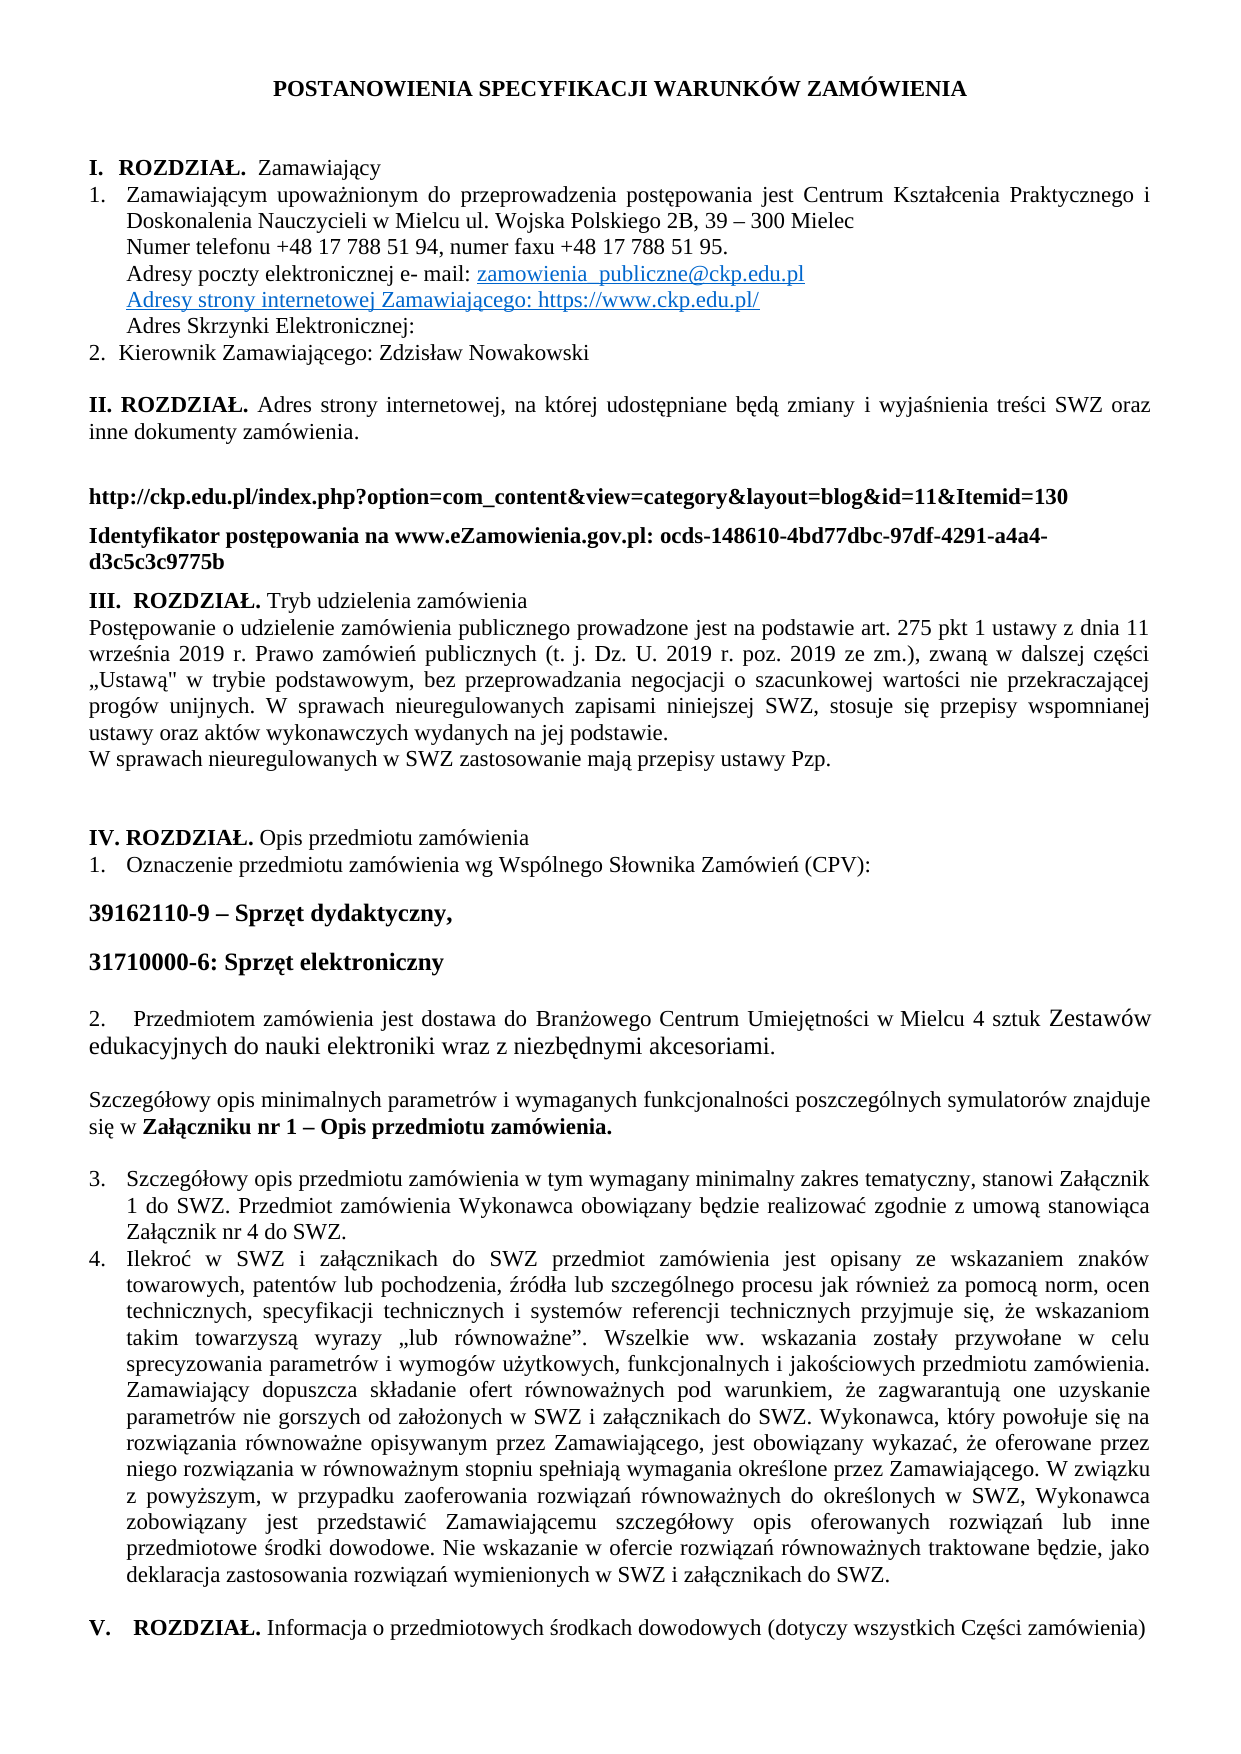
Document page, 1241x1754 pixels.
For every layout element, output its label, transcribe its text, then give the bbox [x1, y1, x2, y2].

text W sprawach nieuregulowanych w SWZ zastosowanie mają przepisy ustawy Pzp. [89, 745, 1151, 772]
text III. ROZDZIAŁ. Tryb udzielenia zamówienia [89, 587, 1151, 613]
text POSTANOWIENIA SPECYFIKACJI WARUNKÓW ZAMÓWIENIA [89, 75, 1151, 102]
text Identyfikator postępowania na www.eZamowienia.gov.pl: ocds-148610-4bd77dbc-97df-4291-a4a4-d3c5c3c9775b [89, 522, 1151, 575]
text 3. Szczegółowy opis przedmiotu zamówienia w tym wymagany minimalny zakres tematyczny, stanowi Załącznik 1 do SWZ. Przedmiot zamówienia Wykonawca obowiązany będzie realizować zgodnie z umową stanowiąca Załącznik nr 4 do SWZ. [89, 1166, 1151, 1244]
text 2. Przedmiotem zamówienia jest dostawa do Branżowego Centrum Umiejętności w Mielcu 4 sztuk Zestawów edukacyjnych do nauki elektroniki wraz z niezbędnymi akcesoriami. [89, 1003, 1151, 1060]
text II. ROZDZIAŁ. Adres strony internetowej, na której udostępniane będą zmiany i wyjaśnienia treści SWZ oraz inne dokumenty zamówienia. [89, 392, 1151, 444]
text 4. Ilekroć w SWZ i załącznikach do SWZ przedmiot zamówienia jest opisany ze wskazaniem znaków towarowych, patentów lub pochodzenia, źródła lub szczególnego procesu jak również za pomocą norm, ocen technicznych, specyfikacji technicznych i systemów referencji technicznych przyjmuje się, że wskazaniom takim towarzyszą wyrazy „lub równoważne”. Wszelkie ww. wskazania zostały przywołane w celu sprecyzowania parametrów i wymogów użytkowych, funkcjonalnych i jakościowych przedmiotu zamówienia. Zamawiający dopuszcza składanie ofert równoważnych pod warunkiem, że zagwarantują one uzyskanie parametrów nie gorszych od założonych w SWZ i załącznikach do SWZ. Wykonawca, który powołuje się na rozwiązania równoważne opisywanym przez Zamawiającego, jest obowiązany wykazać, że oferowane przez niego rozwiązania w równoważnym stopniu spełniają wymagania określone przez Zamawiającego. W związku z powyższym, w przypadku zaoferowania rozwiązań równoważnych do określonych w SWZ, Wykonawca zobowiązany jest przedstawić Zamawiającemu szczegółowy opis oferowanych rozwiązań lub inne przedmiotowe środki dowodowe. Nie wskazanie w ofercie rozwiązań równoważnych traktowane będzie, jako deklaracja zastosowania rozwiązań wymienionych w SWZ i załącznikach do SWZ. [89, 1244, 1151, 1587]
text Postępowanie o udzielenie zamówienia publicznego prowadzone jest na podstawie art. 275 pkt 1 ustawy z dnia 11 września 2019 r. Prawo zamówień publicznych (t. j. Dz. U. 2019 r. poz. 2019 ze zm.), zwaną w dalszej części „Ustawą" w trybie podstawowym, bez przeprowadzania negocjacji o szacunkowej wartości nie przekraczającej progów unijnych. W sprawach nieuregulowanych zapisami niniejszej SWZ, stosuje się przepisy wspomnianej ustawy oraz aktów wykonawczych wydanych na jej podstawie. [89, 613, 1151, 745]
text Adresy poczty elektronicznej e- mail: zamowienia_publiczne@ckp.edu.pl [89, 260, 1151, 286]
text V. ROZDZIAŁ. Informacja o przedmiotowych środkach dowodowych (dotyczy wszystkich Części zamówienia) [89, 1613, 1151, 1640]
text IV. ROZDZIAŁ. Opis przedmiotu zamówienia [89, 824, 1151, 851]
text Numer telefonu +48 17 788 51 94, numer faxu +48 17 788 51 95. [89, 233, 1151, 260]
text 1. Oznaczenie przedmiotu zamówienia wg Wspólnego Słownika Zamówień (CPV): [89, 851, 1151, 877]
subtitle 39162110-9 – Sprzęt dydaktyczny, [89, 898, 1151, 927]
text Szczegółowy opis minimalnych parametrów i wymaganych funkcjonalności poszczególnych symulatorów znajduje się w Załączniku nr 1 – Opis przedmiotu zamówienia. [89, 1086, 1151, 1139]
text 2. Kierownik Zamawiającego: Zdzisław Nowakowski [89, 339, 1151, 365]
subtitle 31710000-6: Sprzęt elektroniczny [89, 947, 1151, 976]
text http://ckp.edu.pl/index.php?option=com_content&view=category&layout=blog&id=11&Itemid=130 [89, 483, 1151, 509]
text I. ROZDZIAŁ. Zamawiający [89, 154, 1151, 181]
text Adres Skrzynki Elektronicznej: [89, 312, 1151, 339]
text 1. Zamawiającym upoważnionym do przeprowadzenia postępowania jest Centrum Kształcenia Praktycznego i Doskonalenia Nauczycieli w Mielcu ul. Wojska Polskiego 2B, 39 – 300 Mielec [89, 181, 1151, 233]
text Adresy strony internetowej Zamawiającego: https://www.ckp.edu.pl/ [89, 286, 1151, 312]
